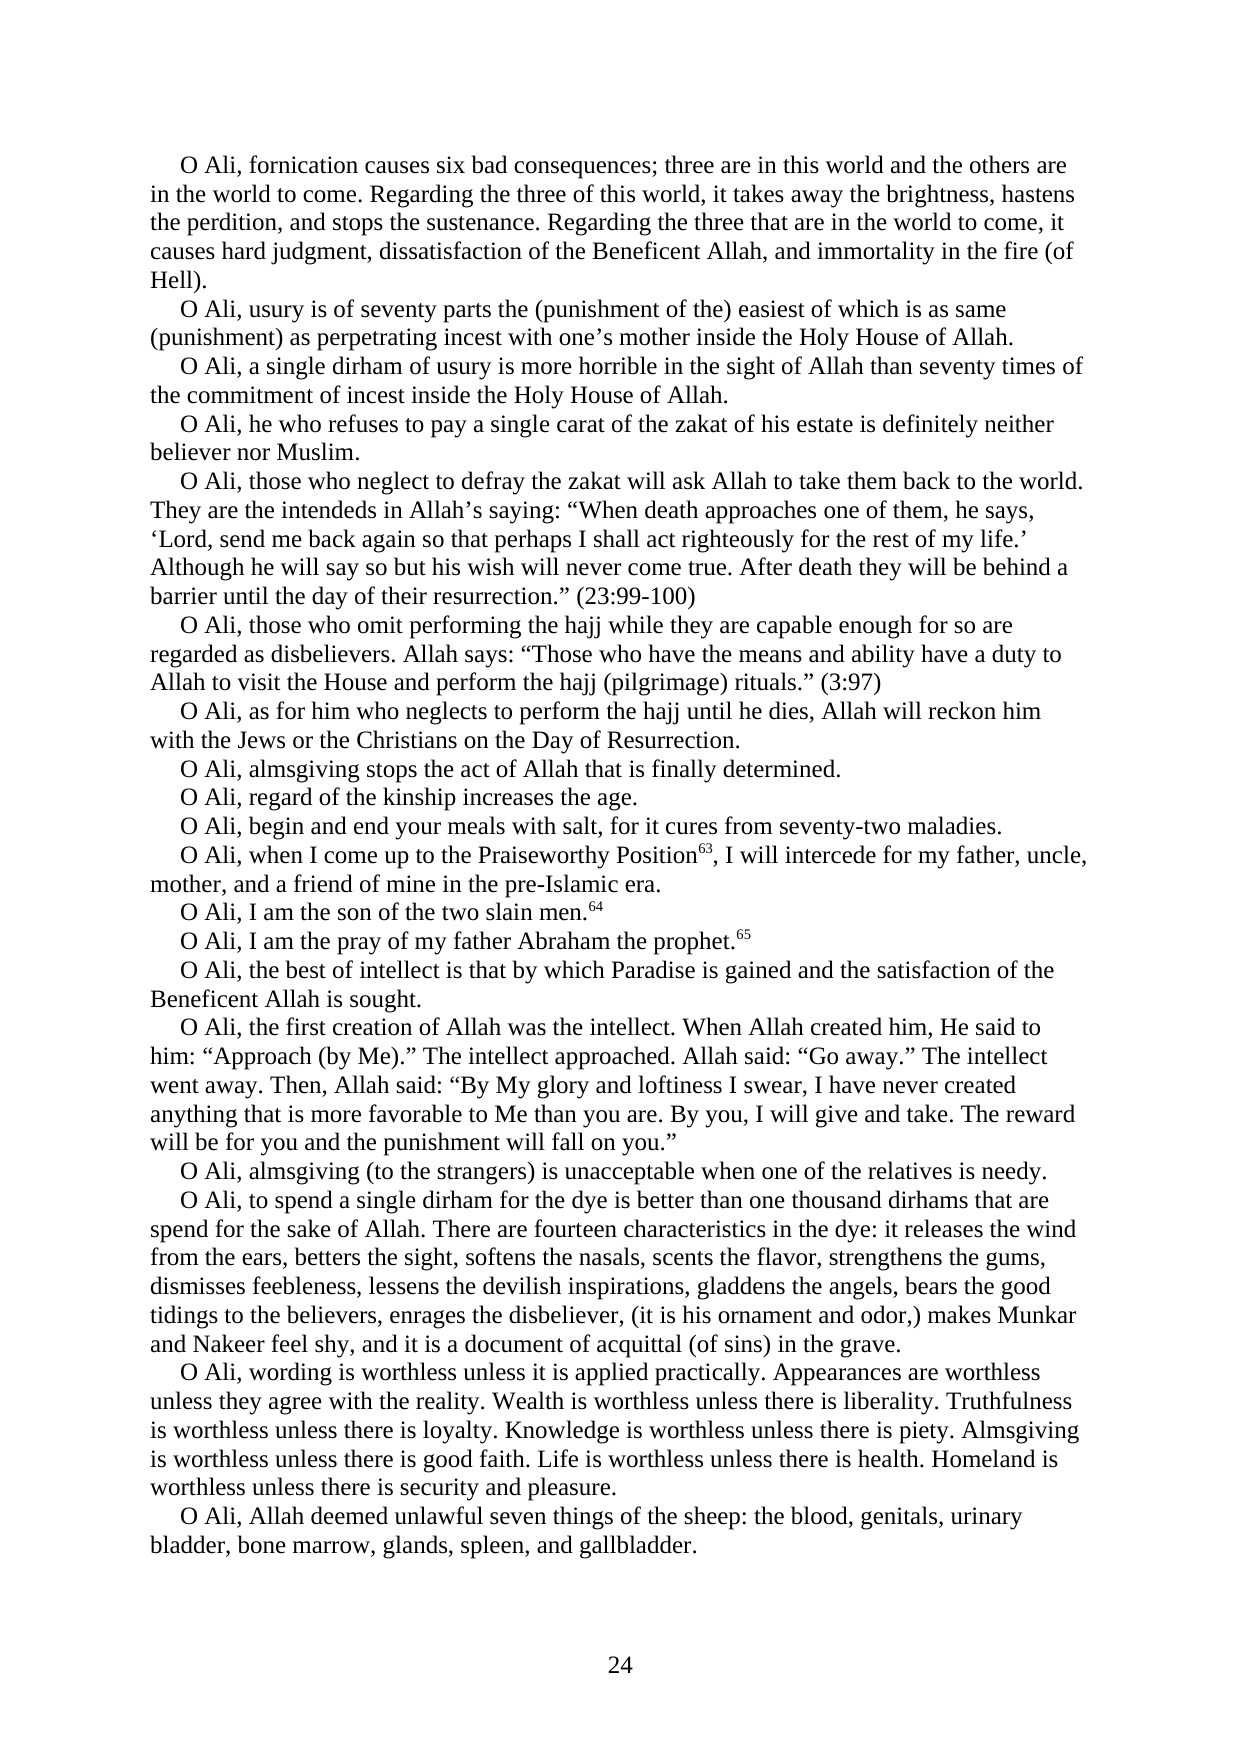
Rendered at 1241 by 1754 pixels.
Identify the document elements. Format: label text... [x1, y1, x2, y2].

text O Ali, to spend a single dirham for the dye is better than one thousand dirhams that are spend for the sake of Allah. There are fourteen characteristics in the dye: it releases the wind from the ears, betters the sight, softens the nasals, scents the flavor, strengthens the gums, dismisses feebleness, lessens the devilish inspirations, gladdens the angels, bears the good tidings to the believers, enrages the disbeliever, (it is his ornament and odor,) makes Munkar and Nakeer feel shy, and it is a document of acquittal (of sins) in the grave. [150, 1185, 1090, 1357]
text O Ali, usury is of seventy parts the (punishment of the) easiest of which is as same (punishment) as perpetrating incest with one’s mother inside the Holy House of Allah. [150, 294, 1090, 351]
text O Ali, those who omit performing the hajj while they are capable enough for so are regarded as disbelievers. Allah says: “Those who have the means and ability have a duty to Allah to visit the House and perform the hajj (pilgrimage) rituals.” (3:97) [150, 610, 1090, 696]
text O Ali, almsgiving (to the strangers) is unacceptable when one of the relatives is needy. [150, 1156, 1090, 1185]
text O Ali, fornication causes six bad consequences; three are in this world and the others are in the world to come. Regarding the three of this world, it takes away the brightness, hastens the perdition, and stops the sustenance. Regarding the three that are in the world to come, it causes hard judgment, dissatisfaction of the Beneficent Allah, and immortality in the fire (of Hell). [150, 150, 1090, 294]
text O Ali, a single dirham of usury is more horrible in the sight of Allah than seventy times of the commitment of incest inside the Holy House of Allah. [150, 351, 1090, 409]
text O Ali, the best of intellect is that by which Paradise is gained and the satisfaction of the Beneficent Allah is sought. [150, 955, 1090, 1012]
text O Ali, almsgiving stops the act of Allah that is finally determined. [150, 754, 1090, 782]
text O Ali, those who neglect to defray the zakat will ask Allah to take them back to the world. They are the intendeds in Allah’s saying: “When death approaches one of them, he says, ‘Lord, send me back again so that perhaps I shall act righteously for the rest of my life.’ Although he will say so but his wish will never come true. After death they will be behind a barrier until the day of their resurrection.” (23:99-100) [150, 466, 1090, 610]
text O Ali, as for him who neglects to perform the hajj until he dies, Allah will reckon him with the Jews or the Christians on the Day of Resurrection. [150, 696, 1090, 754]
text O Ali, I am the son of the two slain men. [150, 897, 1090, 926]
text O Ali, begin and end your meals with salt, for it cures from seventy-two maladies. [150, 811, 1090, 840]
text O Ali, Allah deemed unlawful seven things of the sheep: the blood, genitals, urinary bladder, bone marrow, glands, spleen, and gallbladder. [150, 1501, 1090, 1559]
text O Ali, wording is worthless unless it is applied practically. Appearances are worthless unless they agree with the reality. Wealth is worthless unless there is liberality. Truthfulness is worthless unless there is loyalty. Knowledge is worthless unless there is piety. Almsgiving is worthless unless there is good faith. Life is worthless unless there is health. Homeland is worthless unless there is security and pleasure. [150, 1357, 1090, 1501]
text O Ali, I am the pray of my father Abraham the prophet. [150, 926, 1090, 955]
text O Ali, regard of the kinship increases the age. [150, 782, 1090, 811]
text O Ali, the first creation of Allah was the intellect. When Allah created him, He said to him: “Approach (by Me).” The intellect approached. Allah said: “Go away.” The intellect went away. Then, Allah said: “By My glory and loftiness I swear, I have never created anything that is more favorable to Me than you are. By you, I will give and take. The reward will be for you and the punishment will fall on you.” [150, 1012, 1090, 1156]
text O Ali, when I come up to the Praiseworthy Position, I will intercede for my father, uncle, mother, and a friend of mine in the pre-Islamic era. [150, 840, 1090, 897]
text O Ali, he who refuses to pay a single carat of the zakat of his estate is definitely neither believer nor Muslim. [150, 409, 1090, 466]
